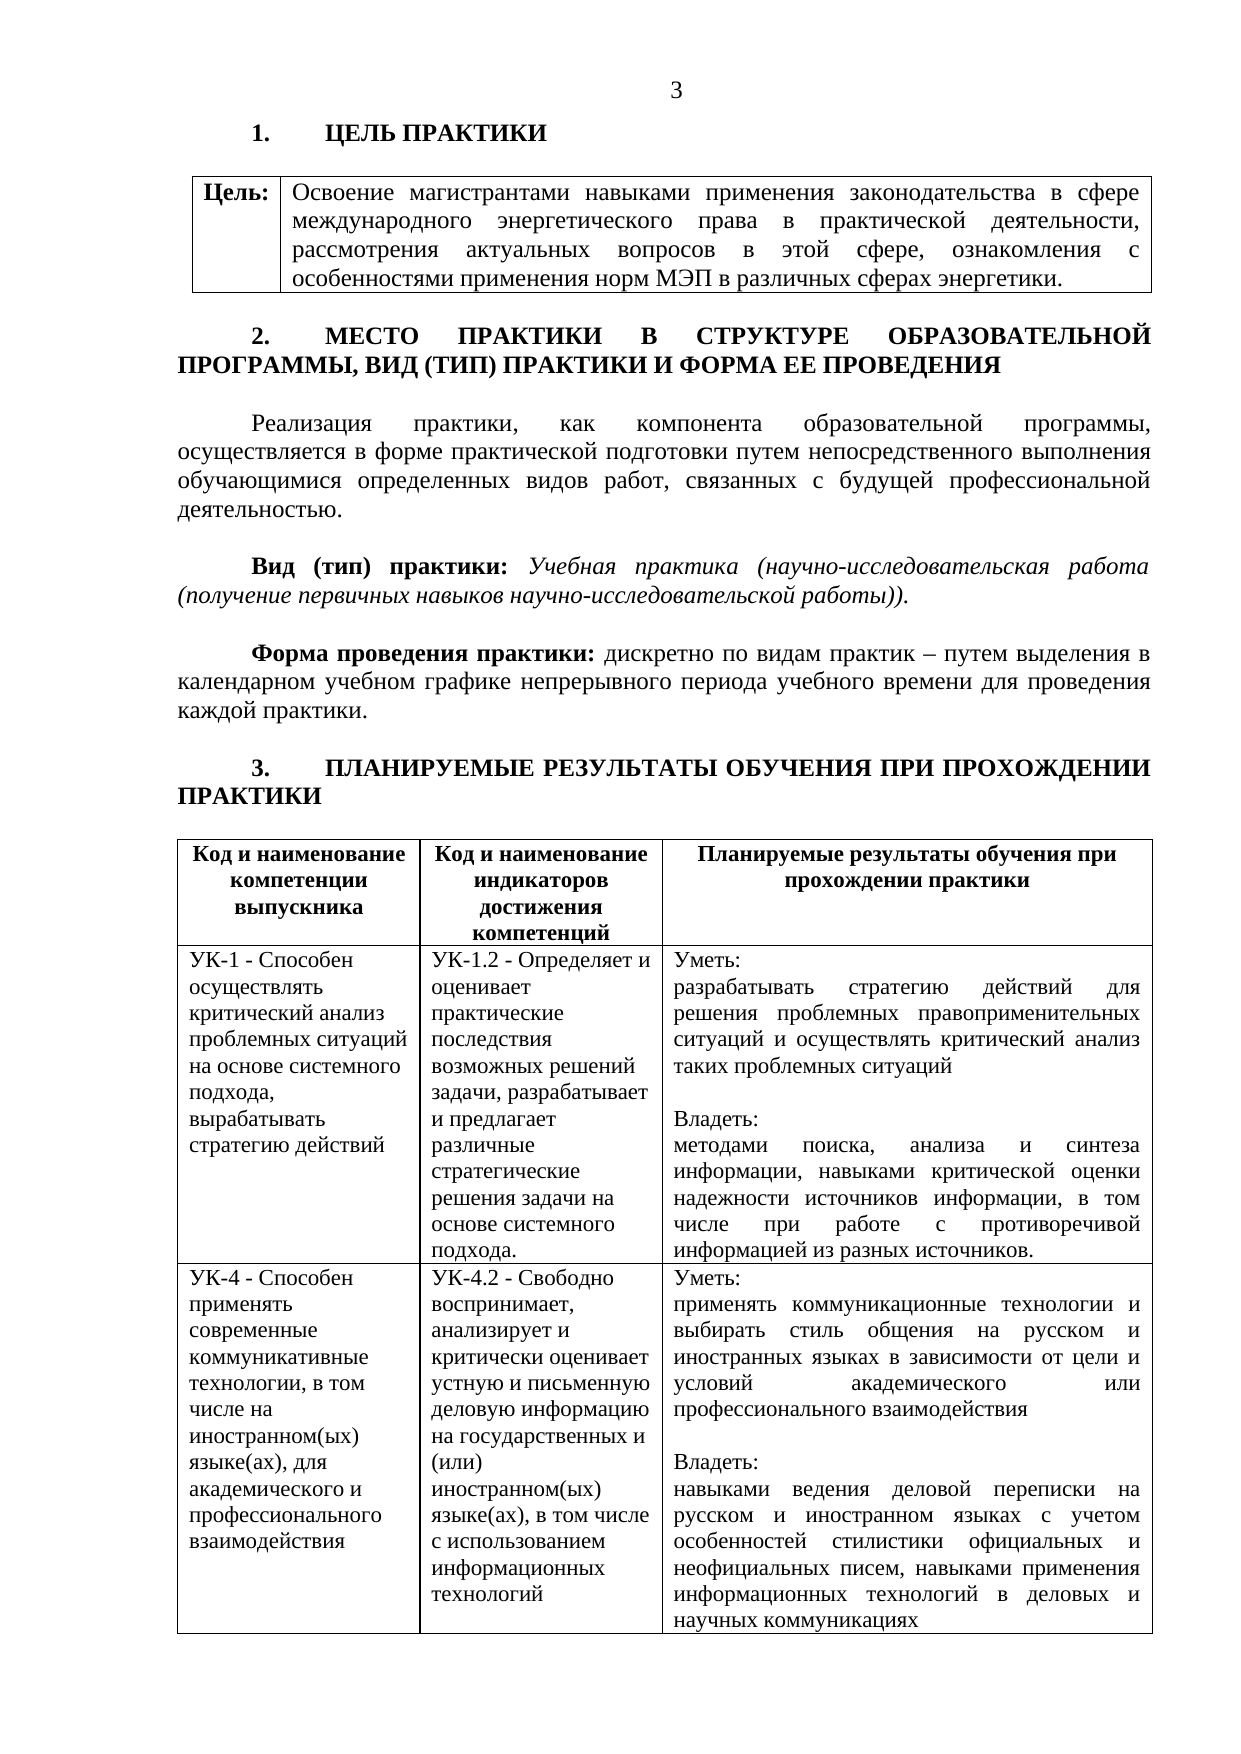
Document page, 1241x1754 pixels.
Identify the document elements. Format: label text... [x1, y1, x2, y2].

table_header Код и наименование индикаторов достижения компетенций [421, 840, 662, 945]
text Форма проведения практики: дискретно по видам практик – путем выделения в календарном учебном графике непрерывного периода учебного времени для проведения каждой практики. [177, 638, 1152, 724]
list ПЛАНИРУЕМЫЕ РЕЗУЛЬТАТЫ ОБУЧЕНИЯ ПРИ ПРОХОЖДЕНИИ ПРАКТИКИ [177, 753, 1152, 810]
table_cell Уметь: применять коммуникационные технологии и выбирать стиль общения на русском и иностранных языках в зависимости от цели и условий академического или профессионального взаимодействия Владеть: навыками ведения деловой переписки на русском и иностранном языках с учетом особенностей стилистики официальных и неофициальных писем, навыками применения информационных технологий в деловых и научных коммуникациях [663, 1264, 1152, 1633]
table_cell Уметь: разрабатывать стратегию действий для решения проблемных правоприменительных ситуаций и осуществлять критический анализ таких проблемных ситуаций Владеть: методами поиска, анализа и синтеза информации, навыками критической оценки надежности источников информации, в том числе при работе с противоречивой информацией из разных источников. [663, 946, 1152, 1263]
table_header Цель: [193, 177, 280, 292]
list МЕСТО ПРАКТИКИ В СТРУКТУРЕ ОБРАЗОВАТЕЛЬНОЙ ПРОГРАММЫ, ВИД (ТИП) ПРАКТИКИ И ФОРМА ЕЕ ПРОВЕДЕНИЯ [177, 321, 1152, 379]
table_header Планируемые результаты обучения при прохождении практики [663, 840, 1152, 945]
table_cell УК-1 - Способен осуществлять критический анализ проблемных ситуаций на основе системного подхода, вырабатывать стратегию действий [178, 946, 419, 1263]
table_cell УК-1.2 - Определяет и оценивает практические последствия возможных решений задачи, разрабатывает и предлагает различные стратегические решения задачи на основе системного подхода. [421, 946, 662, 1263]
table_cell УК-4.2 - Свободно воспринимает, анализирует и критически оценивает устную и письменную деловую информацию на государственных и (или) иностранном(ых) языке(ах), в том числе с использованием информационных технологий [421, 1264, 662, 1633]
table_header Освоение магистрантами навыками применения законодательства в сфере международного энергетического права в практической деятельности, рассмотрения актуальных вопросов в этой сфере, ознакомления с особенностями применения норм МЭП в различных сферах энергетики. [281, 177, 1151, 292]
table_cell УК-4 - Способен применять современные коммуникативные технологии, в том числе на иностранном(ых) языке(ах), для академического и профессионального взаимодействия [178, 1264, 419, 1633]
text Реализация практики, как компонента образовательной программы, осуществляется в форме практической подготовки путем непосредственного выполнения обучающимися определенных видов работ, связанных с будущей профессиональной деятельностью. [177, 408, 1152, 523]
table_header Код и наименование компетенции выпускника [178, 840, 419, 945]
text Вид (тип) практики: Учебная практика (научно-исследовательская работа (получение первичных навыков научно-исследовательской работы)). [177, 551, 1152, 609]
list ЦЕЛЬ ПРАКТИКИ [177, 118, 1152, 147]
